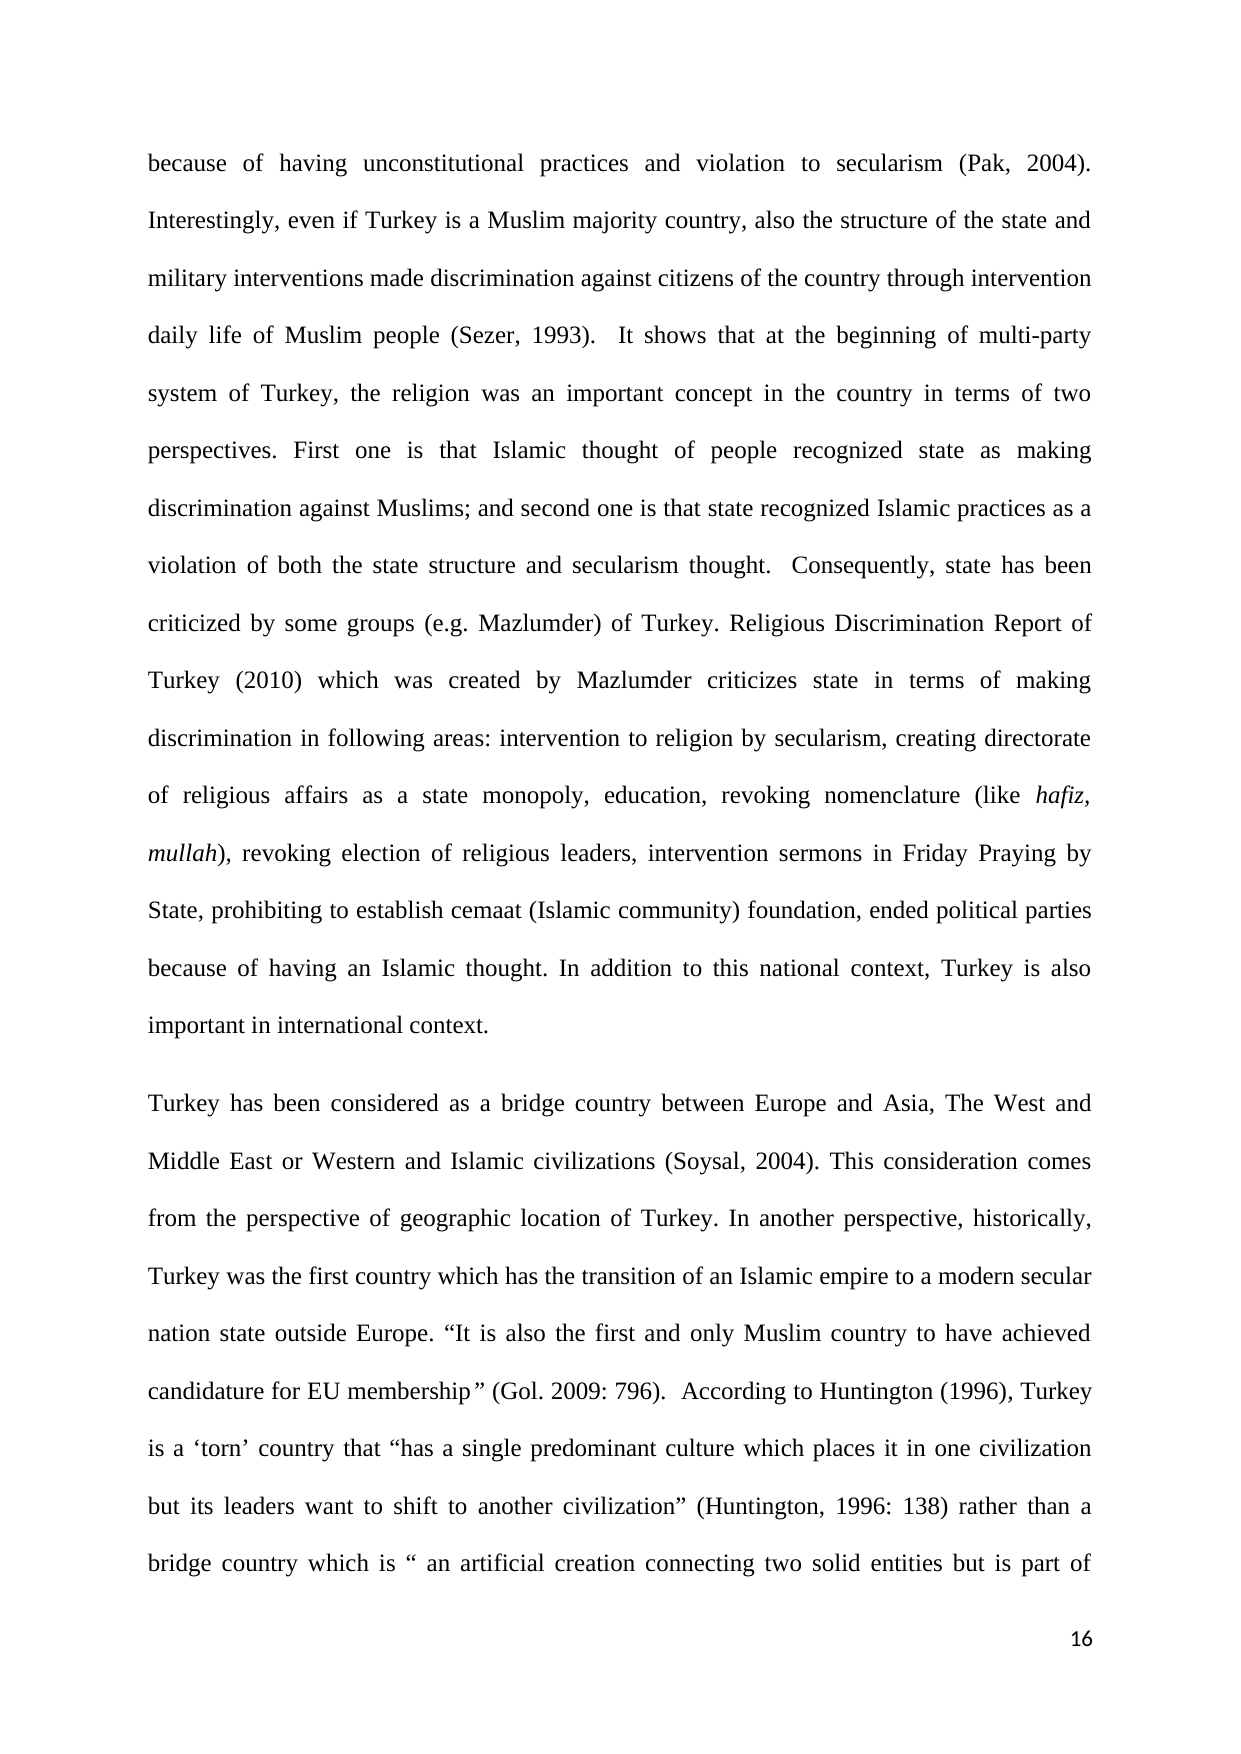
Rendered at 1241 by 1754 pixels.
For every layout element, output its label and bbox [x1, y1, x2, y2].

text [148, 148, 1093, 1039]
text [148, 1088, 1093, 1577]
